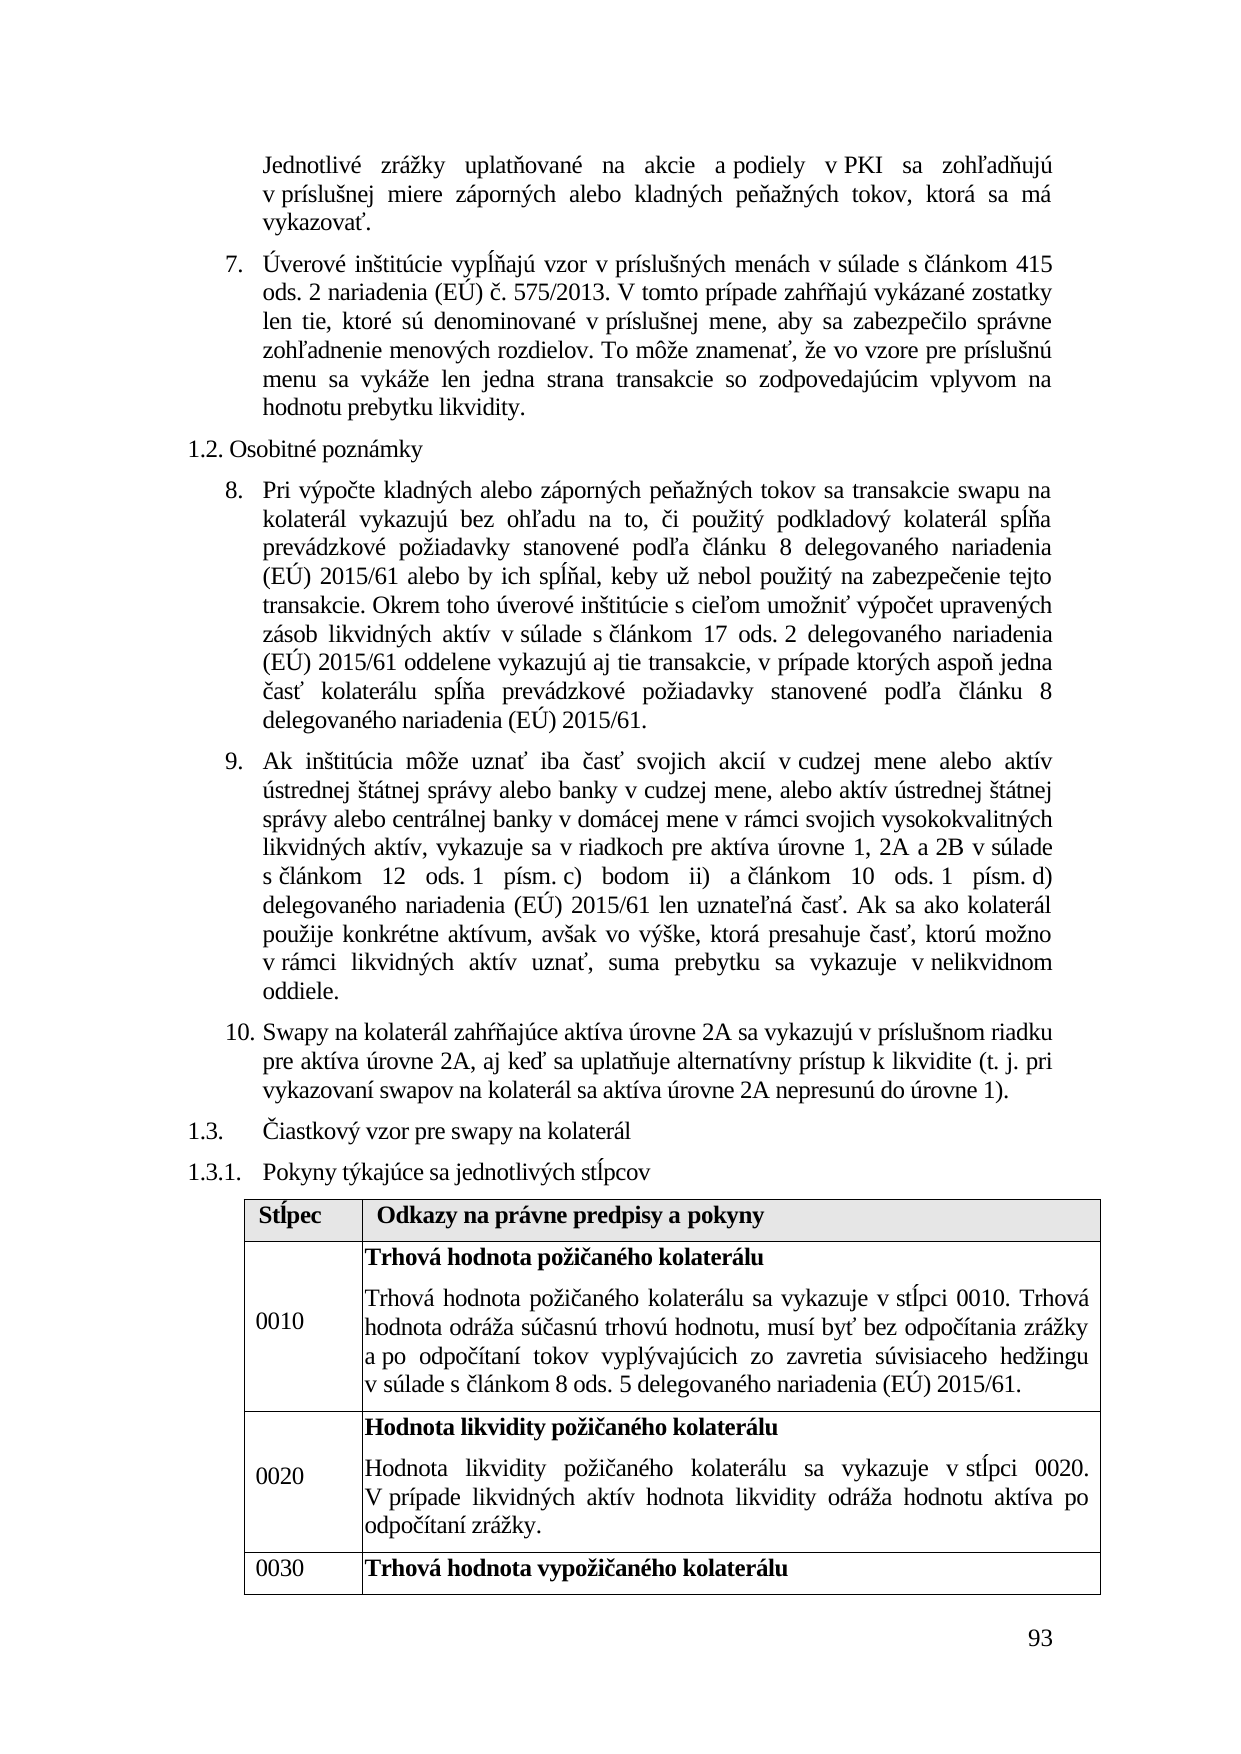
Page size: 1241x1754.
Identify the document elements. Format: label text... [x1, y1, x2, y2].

table_cell 0030 [245, 1553, 362, 1594]
table_header Stĺpec [245, 1200, 362, 1241]
text 1.3. Čiastkový vzor pre swapy na kolaterál [187, 1116, 1053, 1145]
table_header Odkazy na právne predpisy a pokyny [363, 1200, 1100, 1241]
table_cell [363, 1553, 1100, 1594]
text Ak inštitúcia môže uznať iba časť svojich akcií v cudzej mene alebo aktív ústrednej štátnej správy alebo banky v cudzej mene, alebo aktív ústrednej štátnej správy alebo centrálnej banky v domácej mene v rámci svojich vysokokvalitných likvidných aktív, vykazuje sa v riadkoch pre aktíva úrovne 1, 2A a 2B v súlade s článkom 12 ods. 1 písm. c) bodom ii) a článkom 10 ods. 1 písm. d) delegovaného nariadenia (EÚ) 2015/61 len uznateľná časť. Ak sa ako kolaterál použije konkrétne aktívum, avšak vo výške, ktorá presahuje časť, ktorú možno v rámci likvidných aktív uznať, suma prebytku sa vykazuje v nelikvidnom oddiele. [225, 746, 1053, 1005]
text Úverové inštitúcie vypĺňajú vzor v príslušných menách v súlade s článkom 415 ods. 2 nariadenia (EÚ) č. 575/2013. V tomto prípade zahŕňajú vykázané zostatky len tie, ktoré sú denominované v príslušnej mene, aby sa zabezpečilo správne zohľadnenie menových rozdielov. To môže znamenať, že vo vzore pre príslušnú menu sa vykáže len jedna strana transakcie so zodpovedajúcim vplyvom na hodnotu prebytku likvidity. [225, 249, 1053, 421]
table_cell Trhová hodnota požičaného kolaterálu Trhová hodnota požičaného kolaterálu sa vykazuje v stĺpci 0010. Trhová hodnota odráža súčasnú trhovú hodnotu, musí byť bez odpočítania zrážky a po odpočítaní tokov vyplývajúcich zo zavretia súvisiaceho hedžingu v súlade s článkom 8 ods. 5 delegovaného nariadenia (EÚ) 2015/61. [363, 1242, 1100, 1411]
table_cell 0020 [245, 1412, 362, 1552]
text Swapy na kolaterál zahŕňajúce aktíva úrovne 2A sa vykazujú v príslušnom riadku pre aktíva úrovne 2A, aj keď sa uplatňuje alternatívny prístup k likvidite (t. j. pri vykazovaní swapov na kolaterál sa aktíva úrovne 2A nepresunú do úrovne 1). [225, 1017, 1053, 1104]
text Pri výpočte kladných alebo záporných peňažných tokov sa transakcie swapu na kolaterál vykazujú bez ohľadu na to, či použitý podkladový kolaterál spĺňa prevádzkové požiadavky stanovené podľa článku 8 delegovaného nariadenia (EÚ) 2015/61 alebo by ich spĺňal, keby už nebol použitý na zabezpečenie tejto transakcie. Okrem toho úverové inštitúcie s cieľom umožniť výpočet upravených zásob likvidných aktív v súlade s článkom 17 ods. 2 delegovaného nariadenia (EÚ) 2015/61 oddelene vykazujú aj tie transakcie, v prípade ktorých aspoň jedna časť kolaterálu spĺňa prevádzkové požiadavky stanovené podľa článku 8 delegovaného nariadenia (EÚ) 2015/61. [225, 475, 1053, 734]
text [225, 150, 1053, 236]
text 1.2. Osobitné poznámky [187, 434, 1053, 462]
table_cell 0010 [245, 1242, 362, 1411]
text 1.3.1. Pokyny týkajúce sa jednotlivých stĺpcov [187, 1157, 1053, 1186]
table_cell Hodnota likvidity požičaného kolaterálu Hodnota likvidity požičaného kolaterálu sa vykazuje v stĺpci 0020. V prípade likvidných aktív hodnota likvidity odráža hodnotu aktíva po odpočítaní zrážky. [363, 1412, 1100, 1552]
